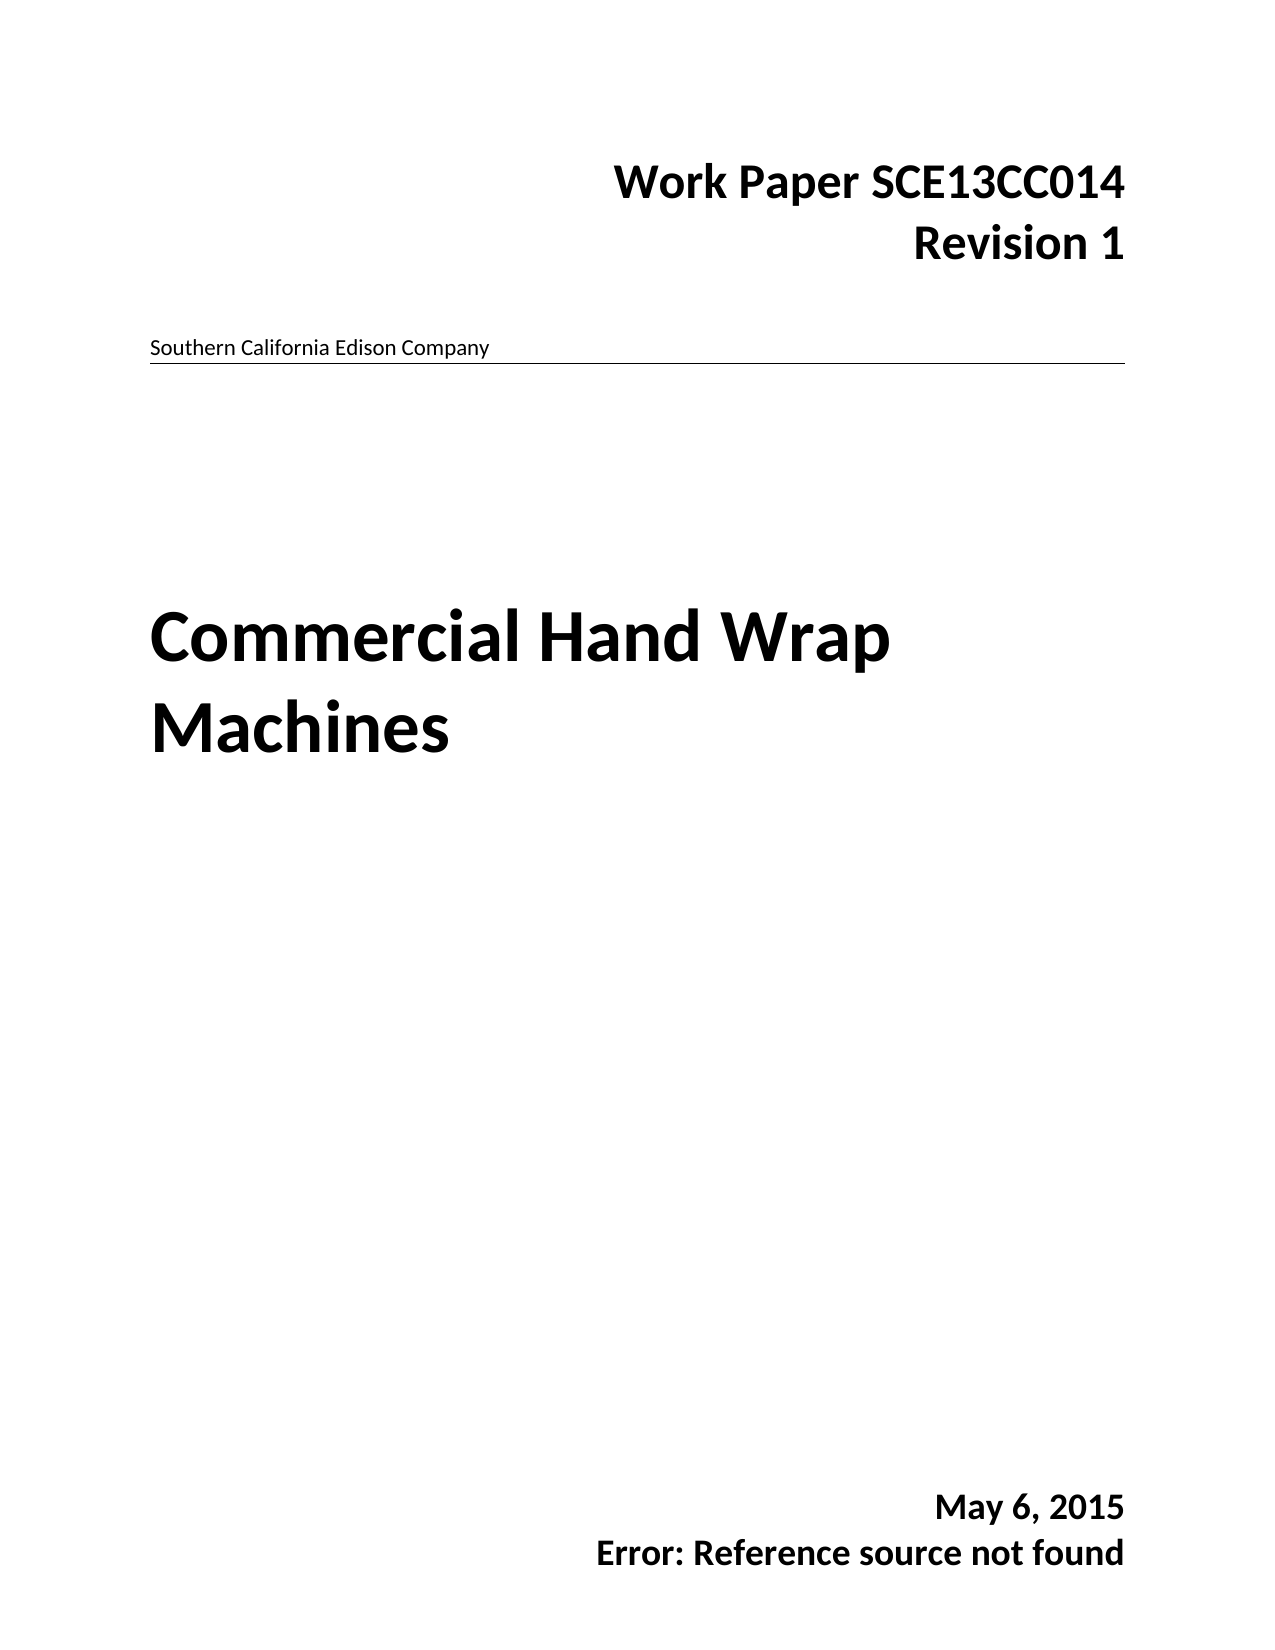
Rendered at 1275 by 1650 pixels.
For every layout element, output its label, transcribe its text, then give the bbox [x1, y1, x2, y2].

text Work Paper [150, 150, 1125, 211]
text Commercial Hand Wrap Machines [150, 588, 1125, 772]
